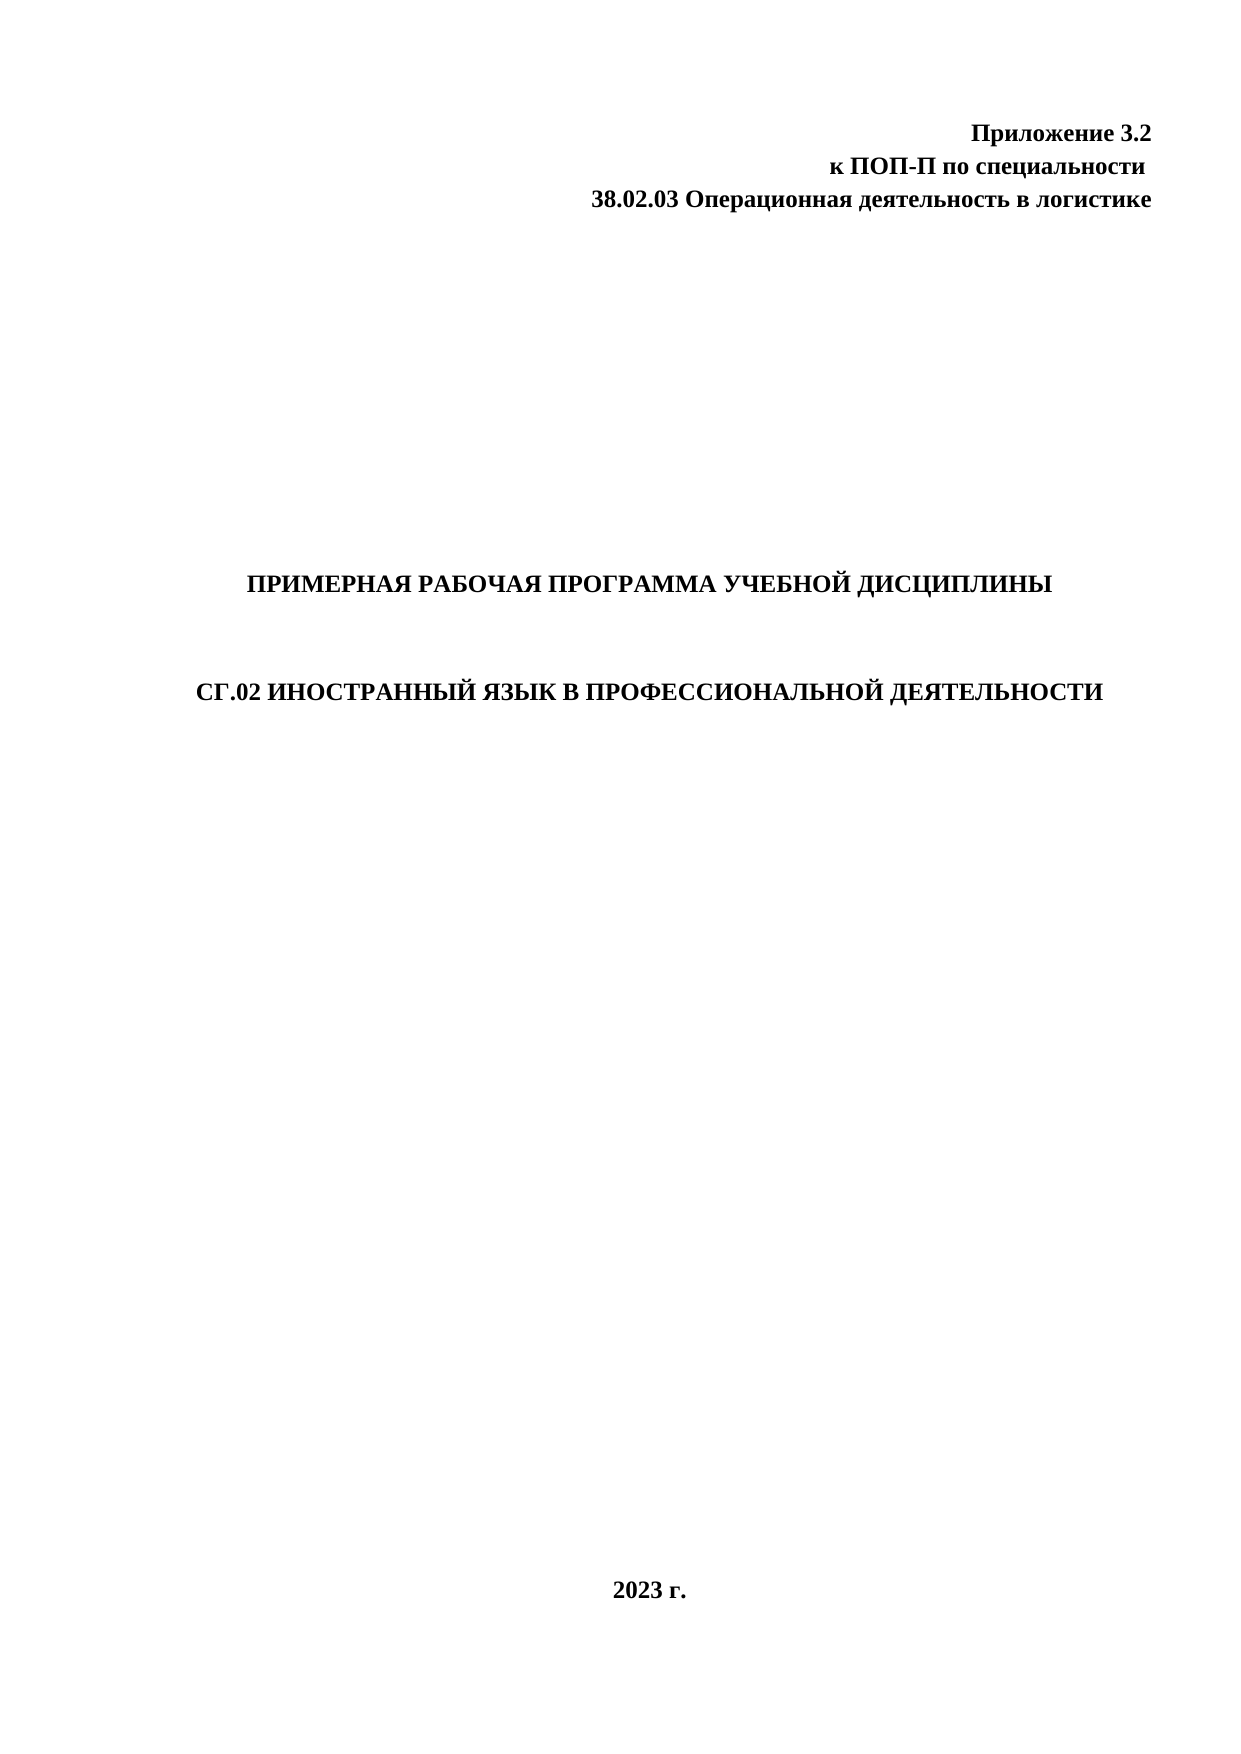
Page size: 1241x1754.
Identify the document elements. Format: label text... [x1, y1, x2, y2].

text к ПОП-П по специальности 38.02.03 Операционная деятельность в логистике [148, 151, 1152, 213]
text ПРИМЕРНАЯ РАБОЧАЯ ПРОГРАММА УЧЕБНОЙ ДИСЦИПЛИНЫ [148, 569, 1152, 598]
subtitle Приложение 3.2 [148, 118, 1152, 147]
text 2023 г.СОДЕРЖАНИЕ [148, 1575, 1152, 1604]
text СГ.02 ИНОСТРАННЫЙ ЯЗЫК В ПРОФЕССИОНАЛЬНОЙ ДЕЯТЕЛЬНОСТИ [148, 677, 1152, 706]
